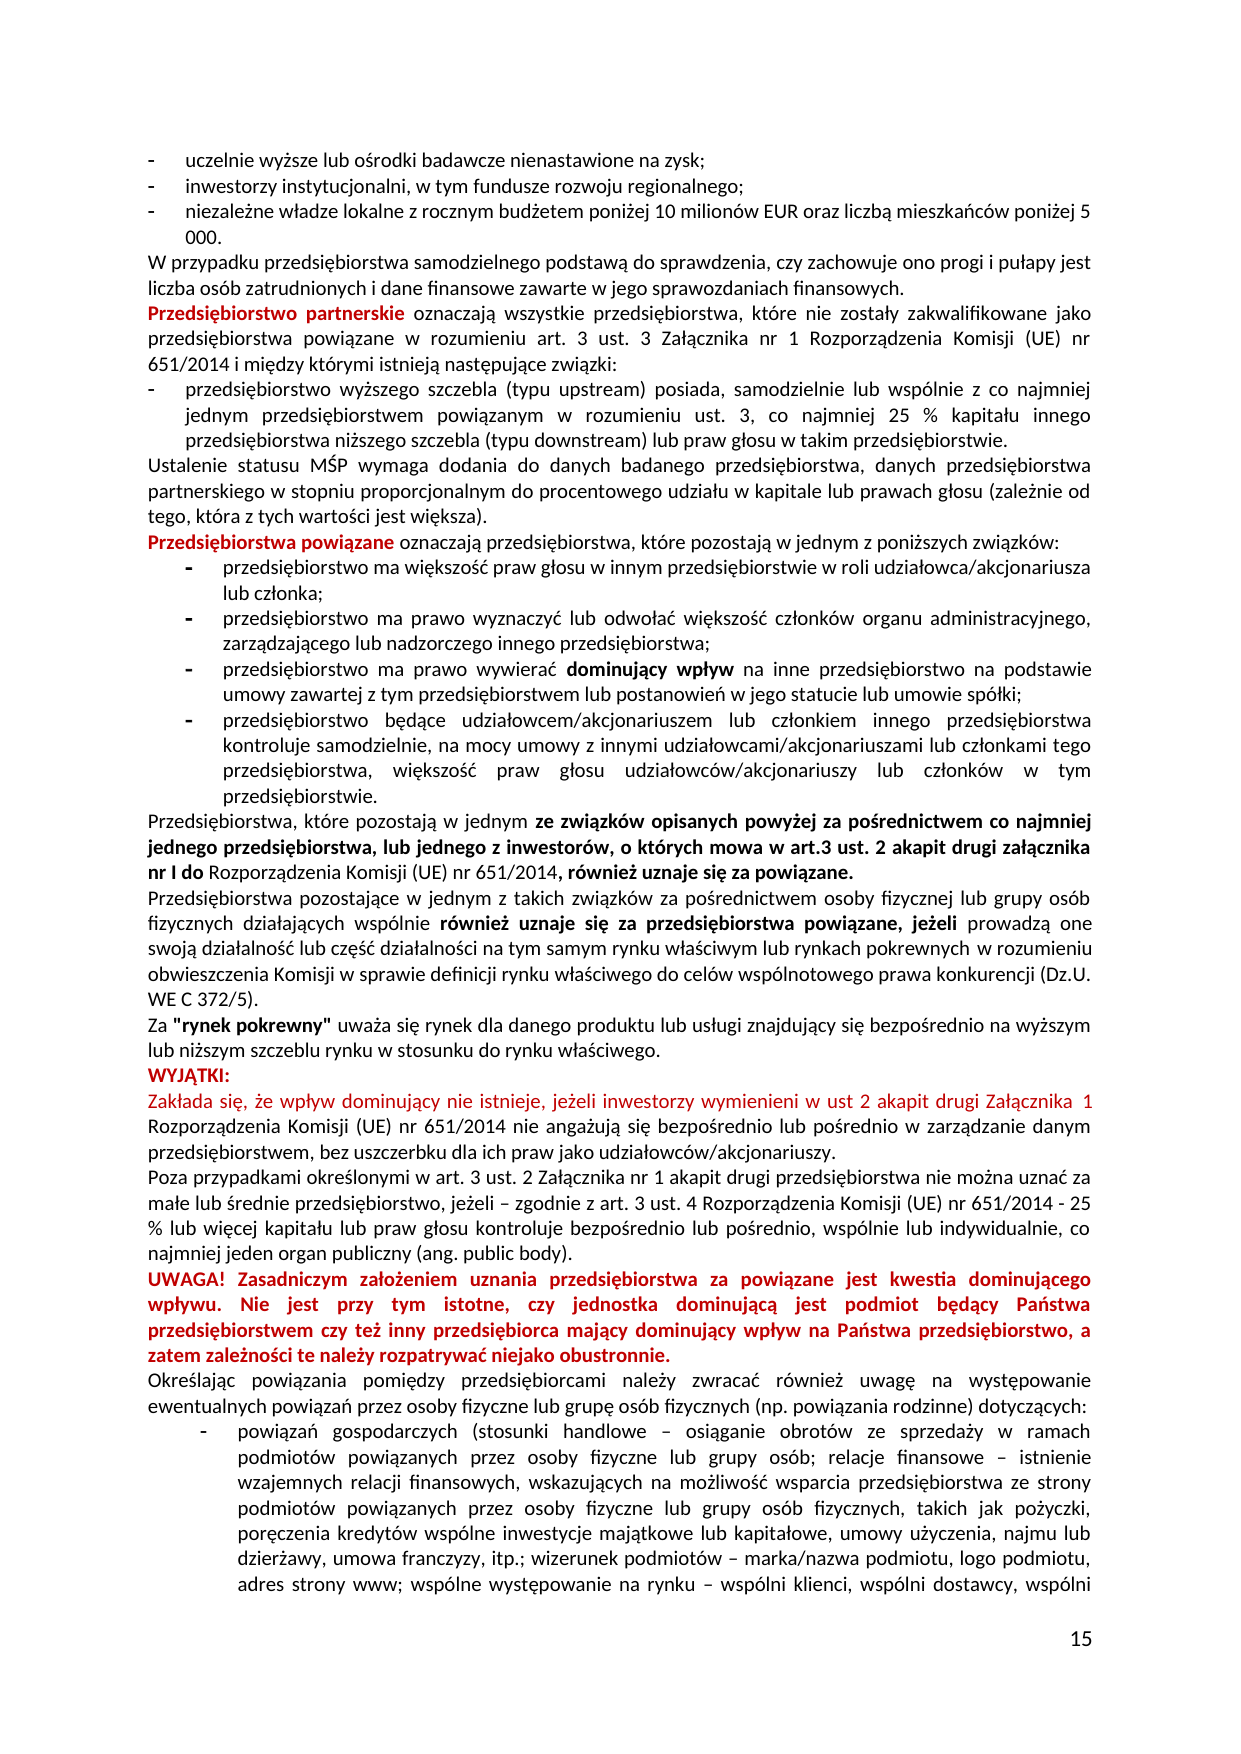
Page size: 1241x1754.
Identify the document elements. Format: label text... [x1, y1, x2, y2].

text Przedsiębiorstwa powiązane oznaczają przedsiębiorstwa, które pozostają w jednym z poniższych związków: [148, 529, 1092, 554]
text Przedsiębiorstwa, które pozostają w jednym ze związków opisanych powyżej za pośrednictwem co najmniej jednego przedsiębiorstwa, lub jednego z inwestorów, o których mowa w art.3 ust. 2 akapit drugi załącznika nr I do Rozporządzenia Komisji (UE) nr 651/2014, również uznaje się za powiązane. [148, 808, 1092, 885]
list przedsiębiorstwo ma prawo wywierać dominujący wpływ na inne przedsiębiorstwo na podstawie umowy zawartej z tym przedsiębiorstwem lub postanowień w jego statucie lub umowie spółki; [185, 656, 1092, 707]
text Określając powiązania pomiędzy przedsiębiorcami należy zwracać również uwagę na występowanie ewentualnych powiązań przez osoby fizyczne lub grupę osób fizycznych (np. powiązania rodzinne) dotyczących: [148, 1368, 1092, 1418]
text Zakłada się, że wpływ dominujący nie istnieje, jeżeli inwestorzy wymienieni w ust 2 akapit drugi Załącznika 1 Rozporządzenia Komisji (UE) nr 651/2014 nie angażują się bezpośrednio lub pośrednio w zarządzanie danym przedsiębiorstwem, bez uszczerbku dla ich praw jako udziałowców/akcjonariuszy. [148, 1088, 1092, 1164]
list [200, 1418, 1092, 1596]
text W przypadku przedsiębiorstwa samodzielnego podstawą do sprawdzenia, czy zachowuje ono progi i pułapy jest liczba osób zatrudnionych i dane finansowe zawarte w jego sprawozdaniach finansowych. [148, 249, 1092, 300]
list przedsiębiorstwo będące udziałowcem/akcjonariuszem lub członkiem innego przedsiębiorstwa kontroluje samodzielnie, na mocy umowy z innymi udziałowcami/akcjonariuszami lub członkami tego przedsiębiorstwa, większość praw głosu udziałowców/akcjonariuszy lub członków w tym przedsiębiorstwie. [185, 707, 1092, 808]
list inwestorzy instytucjonalni, w tym fundusze rozwoju regionalnego; [148, 173, 1092, 198]
text UWAGA! Zasadniczym założeniem uznania przedsiębiorstwa za powiązane jest kwestia dominującego wpływu. Nie jest przy tym istotne, czy jednostka dominującą jest podmiot będący Państwa przedsiębiorstwem czy też inny przedsiębiorca mający dominujący wpływ na Państwa przedsiębiorstwo, a zatem zależności te należy rozpatrywać niejako obustronnie. [148, 1266, 1092, 1368]
list uczelnie wyższe lub ośrodki badawcze nienastawione na zysk; [148, 148, 1092, 173]
text Przedsiębiorstwo partnerskie oznaczają wszystkie przedsiębiorstwa, które nie zostały zakwalifikowane jako przedsiębiorstwa powiązane w rozumieniu art. 3 ust. 3 Załącznika nr 1 Rozporządzenia Komisji (UE) nr 651/2014 i między którymi istnieją następujące związki: [148, 300, 1092, 376]
list przedsiębiorstwo ma prawo wyznaczyć lub odwołać większość członków organu administracyjnego, zarządzającego lub nadzorczego innego przedsiębiorstwa; [185, 605, 1092, 656]
list przedsiębiorstwo ma większość praw głosu w innym przedsiębiorstwie w roli udziałowca/akcjonariusza lub członka; [185, 554, 1092, 605]
text Ustalenie statusu MŚP wymaga dodania do danych badanego przedsiębiorstwa, danych przedsiębiorstwa partnerskiego w stopniu proporcjonalnym do procentowego udziału w kapitale lub prawach głosu (zależnie od tego, która z tych wartości jest większa). [148, 453, 1092, 529]
text Przedsiębiorstwa pozostające w jednym z takich związków za pośrednictwem osoby fizycznej lub grupy osób fizycznych działających wspólnie również uznaje się za przedsiębiorstwa powiązane, jeżeli prowadzą one swoją działalność lub część działalności na tym samym rynku właściwym lub rynkach pokrewnych w rozumieniu obwieszczenia Komisji w sprawie definicji rynku właściwego do celów wspólnotowego prawa konkurencji (Dz.U. WE C 372/5). [148, 885, 1092, 1012]
text Poza przypadkami określonymi w art. 3 ust. 2 Załącznika nr 1 akapit drugi przedsiębiorstwa nie można uznać za małe lub średnie przedsiębiorstwo, jeżeli – zgodnie z art. 3 ust. 4 Rozporządzenia Komisji (UE) nr 651/2014 - 25 % lub więcej kapitału lub praw głosu kontroluje bezpośrednio lub pośrednio, wspólnie lub indywidualnie, co najmniej jeden organ publiczny (ang. public body). [148, 1164, 1092, 1266]
text Za "rynek pokrewny" uważa się rynek dla danego produktu lub usługi znajdujący się bezpośrednio na wyższym lub niższym szczeblu rynku w stosunku do rynku właściwego. [148, 1012, 1092, 1063]
list niezależne władze lokalne z rocznym budżetem poniżej 10 milionów EUR oraz liczbą mieszkańców poniżej 5 000. [148, 198, 1092, 249]
text WYJĄTKI: [148, 1063, 1092, 1088]
list przedsiębiorstwo wyższego szczebla (typu upstream) posiada, samodzielnie lub wspólnie z co najmniej jednym przedsiębiorstwem powiązanym w rozumieniu ust. 3, co najmniej 25 % kapitału innego przedsiębiorstwa niższego szczebla (typu downstream) lub praw głosu w takim przedsiębiorstwie. [148, 376, 1092, 453]
